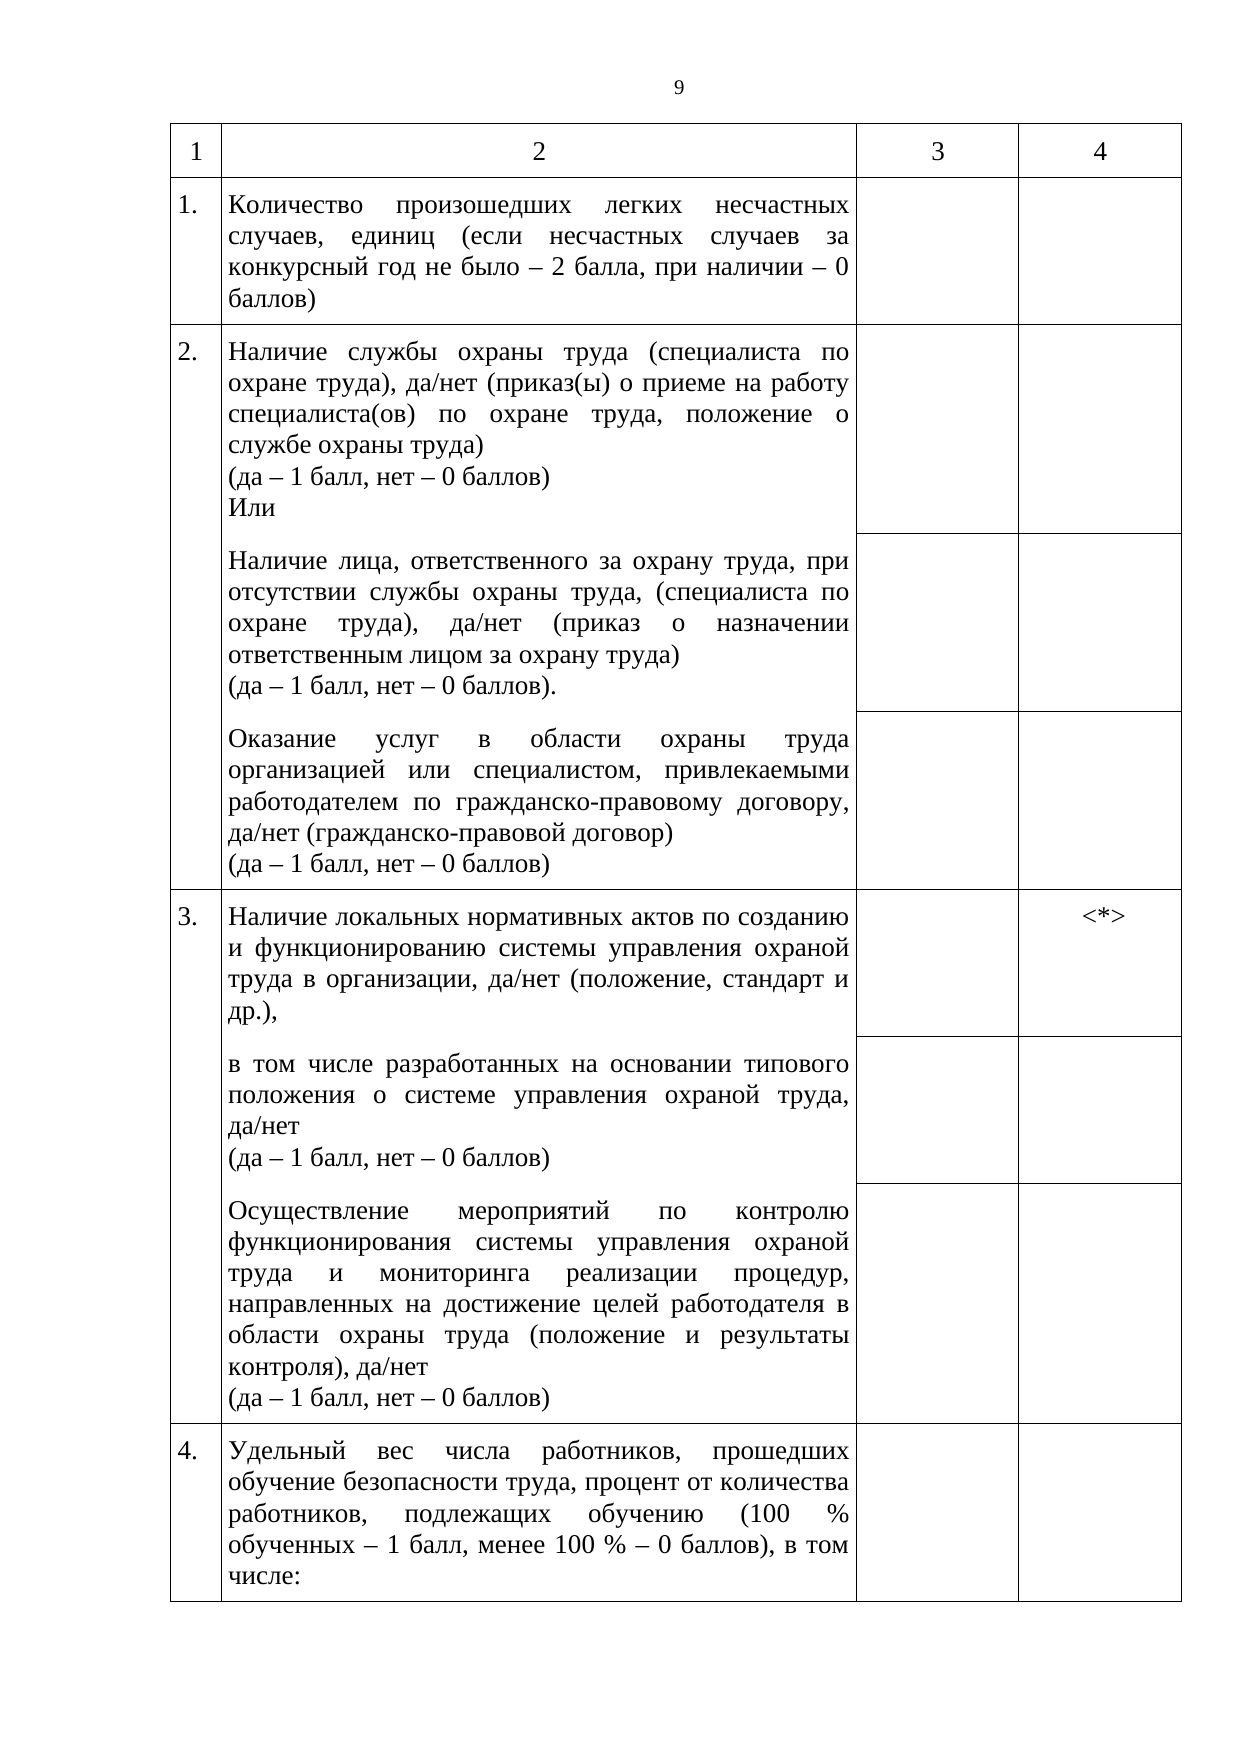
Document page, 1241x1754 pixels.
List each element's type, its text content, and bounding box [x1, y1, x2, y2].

table_cell [857, 325, 1018, 533]
table_cell [1019, 1424, 1181, 1601]
table_cell [1019, 178, 1181, 323]
table_cell 2. [171, 325, 221, 889]
table_cell [857, 890, 1018, 1036]
table_cell Количество произошедших легких несчастных случаев, единиц (если несчастных случаев за конкурсный год не было – 2 балла, при наличии – 0 баллов) [222, 178, 856, 323]
table_cell <*> [1019, 890, 1181, 1036]
table_cell в том числе разработанных на основании типового положения о системе управления охраной труда, да/нет (да – 1 балл, нет – 0 баллов) [222, 1036, 856, 1182]
table_cell [857, 534, 1018, 711]
table_cell [1019, 325, 1181, 533]
table_cell Наличие службы охраны труда (специалиста по охране труда), да/нет (приказ(ы) о приеме на работу специалиста(ов) по охране труда, положение о службе охраны труда) (да – 1 балл, нет – 0 баллов) Или [222, 325, 856, 533]
table_cell 1. [171, 178, 221, 323]
table_cell [1019, 712, 1181, 889]
table_cell [1019, 1037, 1181, 1182]
table_header 2 [222, 124, 856, 177]
table_cell [857, 1424, 1018, 1601]
table_header 3 [857, 124, 1018, 177]
table_cell 3. [171, 890, 221, 1423]
table_cell [857, 712, 1018, 889]
table_cell [857, 1037, 1018, 1182]
table_cell [1019, 1184, 1181, 1423]
table_cell [857, 178, 1018, 323]
table_cell [857, 1184, 1018, 1423]
table_header 4 [1019, 124, 1181, 177]
table_cell [1019, 534, 1181, 711]
table_cell Наличие локальных нормативных актов по созданию и функционированию системы управления охраной труда в организации, да/нет (положение, стандарт и др.), [222, 890, 856, 1036]
table_header 1 [171, 124, 221, 177]
table_cell Удельный вес числа работников, прошедших обучение безопасности труда, процент от количества работников, подлежащих обучению (100 % обученных – 1 балл, менее 100 % – 0 баллов), в том числе: [222, 1424, 856, 1601]
table_cell 4. [171, 1424, 221, 1601]
table_cell Осуществление мероприятий по контролю функционирования системы управления охраной труда и мониторинга реализации процедур, направленных на достижение целей работодателя в области охраны труда (положение и результаты контроля), да/нет (да – 1 балл, нет – 0 баллов) [222, 1183, 856, 1423]
table_cell Оказание услуг в области охраны труда организацией или специалистом, привлекаемыми работодателем по гражданско-правовому договору, да/нет (гражданско-правовой договор) (да – 1 балл, нет – 0 баллов) [222, 711, 856, 889]
table_cell Наличие лица, ответственного за охрану труда, при отсутствии службы охраны труда, (специалиста по охране труда), да/нет (приказ о назначении ответственным лицом за охрану труда) (да – 1 балл, нет – 0 баллов). [222, 533, 856, 711]
